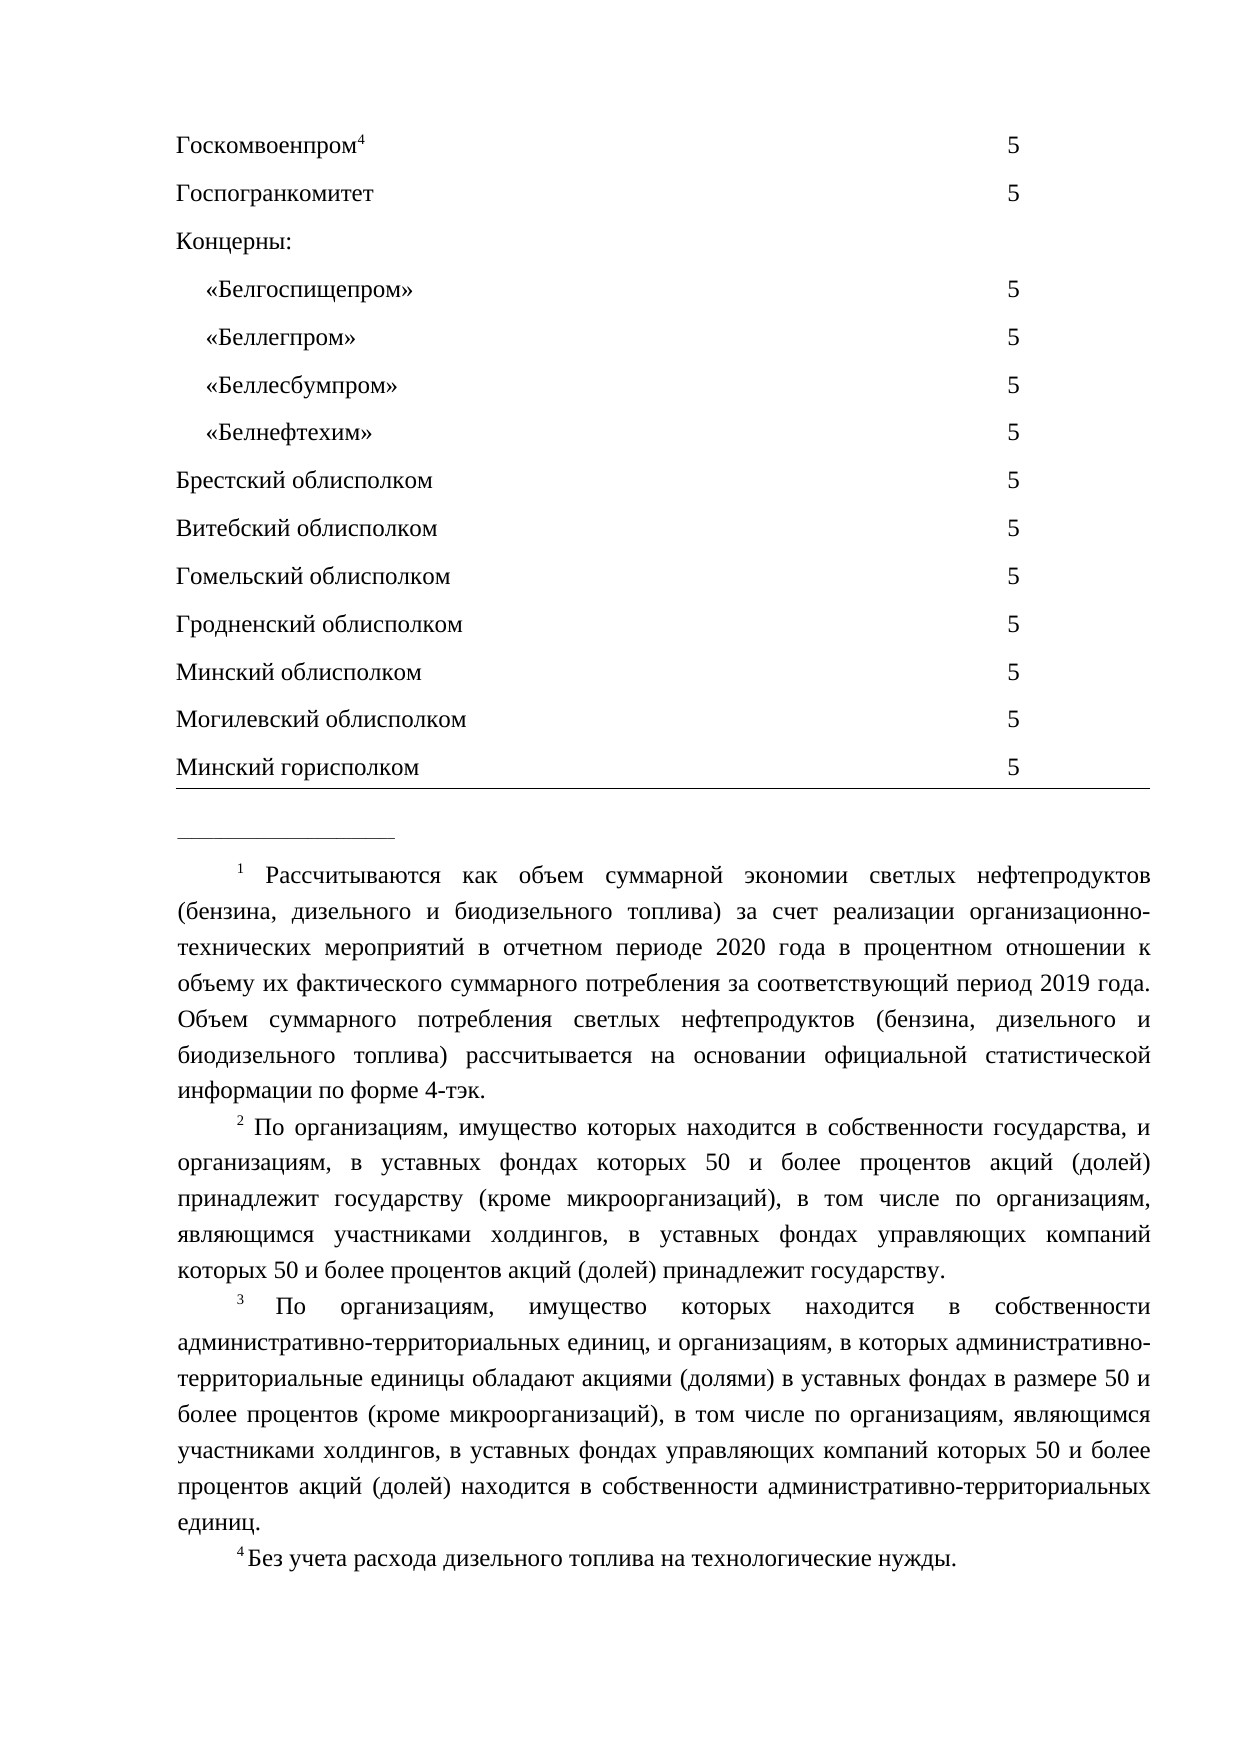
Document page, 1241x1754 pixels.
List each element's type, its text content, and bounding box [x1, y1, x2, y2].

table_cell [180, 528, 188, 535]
text 1 Рассчитываются как объем суммарной экономии светлых нефтепродуктов (бензина, дизельного и биодизельного топлива) за счет реализации организационно-технических мероприятий в отчетном периоде 2020 года в процентном отношении к объему их фактического суммарного потребления за соответствующий период 2019 года. Объем суммарного потребления светлых нефтепродуктов (бензина, дизельного и биодизельного топлива) рассчитывается на основании официальной статистической информации по форме 4-тэк. [177, 860, 1152, 1104]
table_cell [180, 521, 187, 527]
text ______________________________ [177, 824, 1152, 853]
text 4 Без учета расхода дизельного топлива на технологические нужды. [177, 1543, 1152, 1572]
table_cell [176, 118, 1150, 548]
text 3 По организациям, имущество которых находится в собственности административно-территориальных единиц, и организациям, в которых административно-территориальные единицы обладают акциями (долями) в уставных фондах в размере 50 и более процентов (кроме микроорганизаций), в том числе по организациям, являющимся участниками холдингов, в уставных фондах управляющих компаний которых 50 и более процентов акций (долей) находится в собственности административно-территориальных единиц. [177, 1291, 1152, 1536]
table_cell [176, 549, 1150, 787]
text 2 По организациям, имущество которых находится в собственности государства, и организациям, в уставных фондах которых 50 и более процентов акций (долей) принадлежит государству (кроме микроорганизаций), в том числе по организациям, являющимся участниками холдингов, в уставных фондах управляющих компаний которых 50 и более процентов акций (долей) принадлежит государству. [177, 1112, 1152, 1284]
